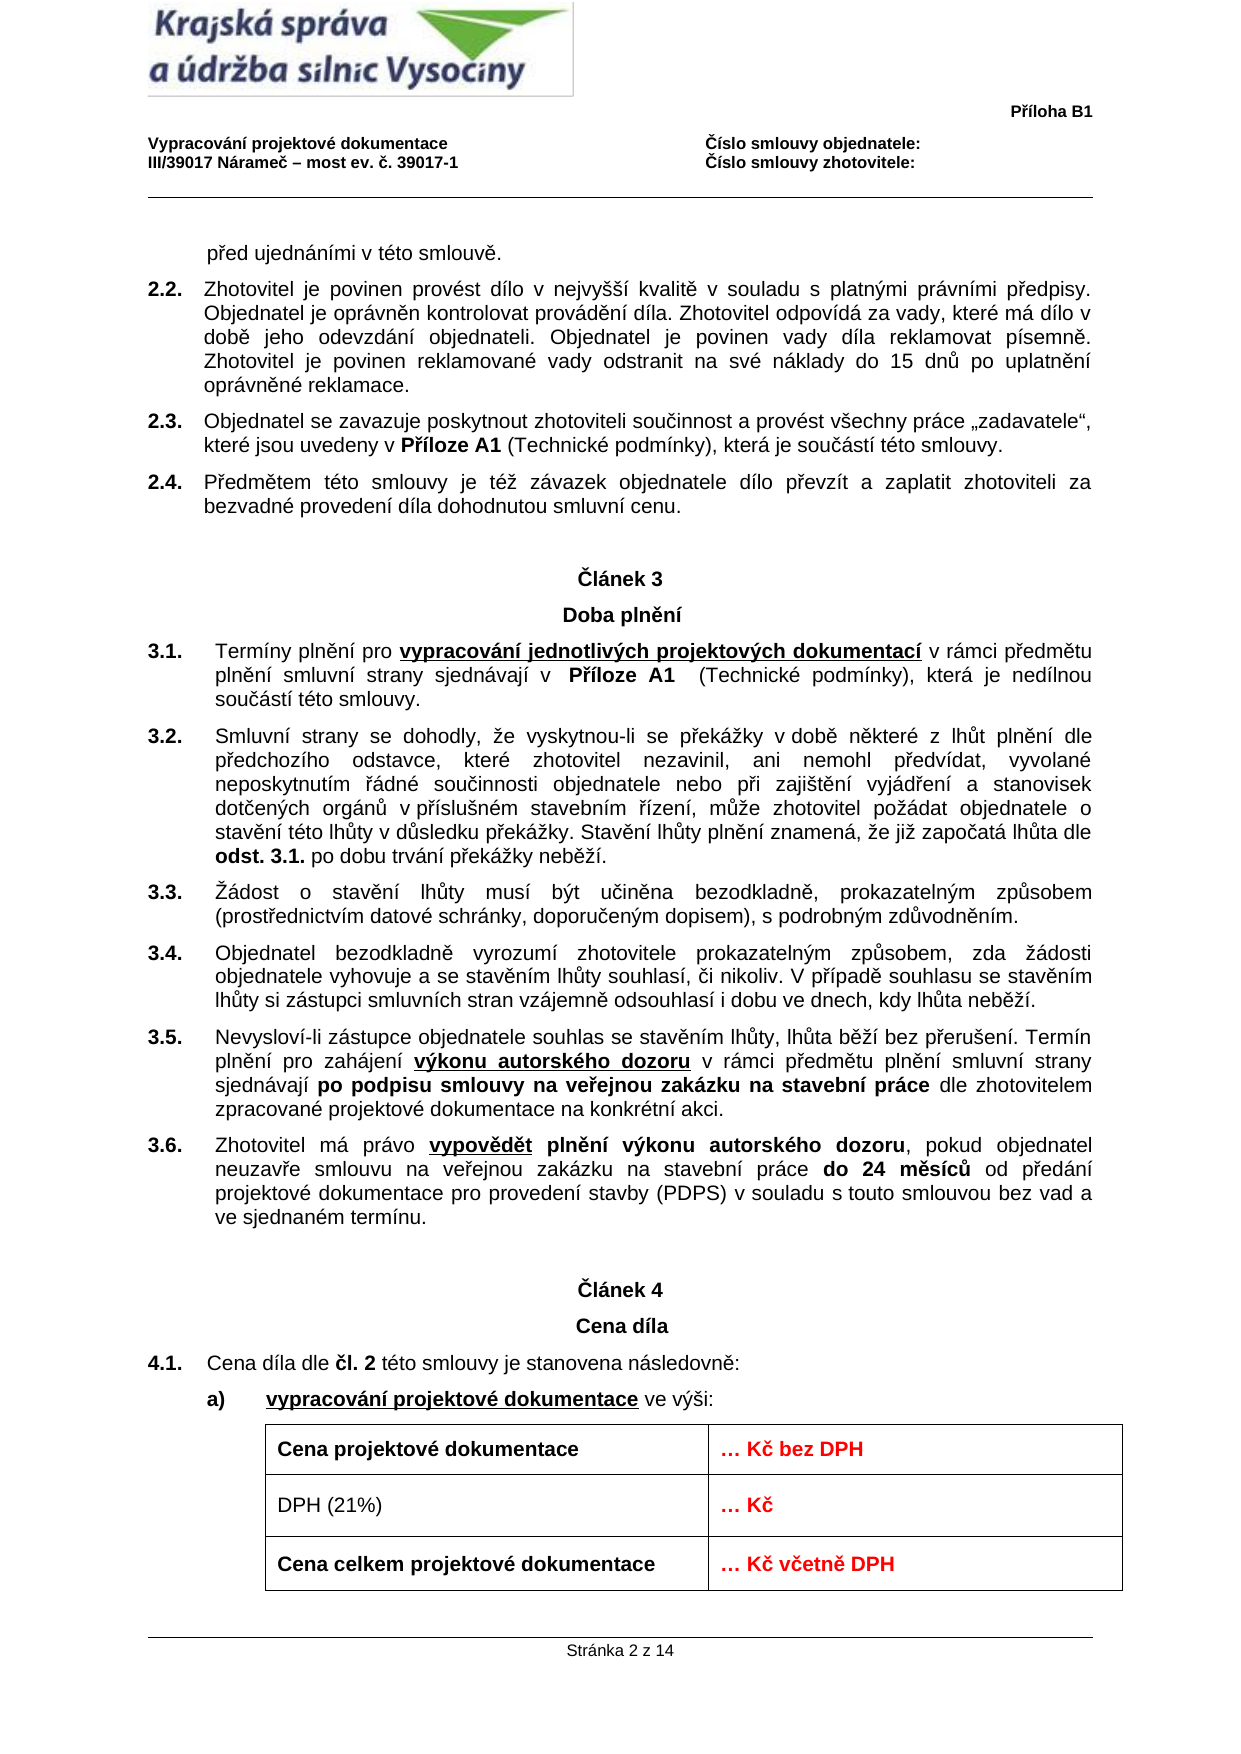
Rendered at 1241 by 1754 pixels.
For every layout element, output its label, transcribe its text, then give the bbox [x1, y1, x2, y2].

list Cena díla dle čl. 2 této smlouvy je stanovena následovně: [148, 1351, 1093, 1375]
list Doba plnění [148, 603, 1096, 627]
list Článek 3 [148, 566, 1093, 590]
list Článek 4 [148, 1278, 1093, 1302]
table_header … Kč bez DPH [709, 1425, 1122, 1474]
picture [147, 2, 574, 98]
table_cell … Kč [709, 1475, 1122, 1536]
list Předmětem této smlouvy je též závazek objednatele dílo převzít a zaplatit zhotoviteli za bezvadné provedení díla dohodnutou smluvní cenu. [148, 469, 1093, 517]
table_cell DPH (21%) [266, 1475, 708, 1536]
list Nevysloví-li zástupce objednatele souhlas se stavěním lhůty, lhůta běží bez přerušení. Termín plnění pro zahájení výkonu autorského dozoru v rámci předmětu plnění smluvní strany sjednávají po podpisu smlouvy na veřejnou zakázku na stavební práce dle zhotovitelem zpracované projektové dokumentace na konkrétní akci. [148, 1025, 1093, 1121]
list vypracování projektové dokumentace ve výši: [207, 1387, 1093, 1411]
list Cena díla [148, 1314, 1096, 1338]
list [148, 240, 1093, 264]
table_cell … Kč včetně DPH [709, 1537, 1122, 1590]
list Termíny plnění pro vypracování jednotlivých projektových dokumentací v rámci předmětu plnění smluvní strany sjednávají v Příloze A1 (Technické podmínky), která je nedílnou součástí této smlouvy. [148, 639, 1093, 711]
table_header Cena projektové dokumentace [266, 1425, 708, 1474]
list Objednatel se zavazuje poskytnout zhotoviteli součinnost a provést všechny práce „zadavatele“, které jsou uvedeny v Příloze A1 (Technické podmínky), která je součástí této smlouvy. [148, 409, 1093, 457]
list Žádost o stavění lhůty musí být učiněna bezodkladně, prokazatelným způsobem (prostřednictvím datové schránky, doporučeným dopisem), s podrobným zdůvodněním. [148, 880, 1093, 928]
list Objednatel bezodkladně vyrozumí zhotovitele prokazatelným způsobem, zda žádosti objednatele vyhovuje a se stavěním lhůty souhlasí, či nikoliv. V případě souhlasu se stavěním lhůty si zástupci smluvních stran vzájemně odsouhlasí i dobu ve dnech, kdy lhůta neběží. [148, 940, 1093, 1012]
list Zhotovitel je povinen provést dílo v nejvyšší kvalitě v souladu s platnými právními předpisy. Objednatel je oprávněn kontrolovat provádění díla. Zhotovitel odpovídá za vady, které má dílo v době jeho odevzdání objednateli. Objednatel je povinen vady díla reklamovat písemně. Zhotovitel je povinen reklamované vady odstranit na své náklady do 15 dnů po uplatnění oprávněné reklamace. [148, 277, 1093, 397]
list Zhotovitel má právo vypovědět plnění výkonu autorského dozoru, pokud objednatel neuzavře smlouvu na veřejnou zakázku na stavební práce do 24 měsíců od předání projektové dokumentace pro provedení stavby (PDPS) v souladu s touto smlouvou bez vad a ve sjednaném termínu. [148, 1133, 1093, 1229]
list Smluvní strany se dohodly, že vyskytnou-li se překážky v době některé z lhůt plnění dle předchozího odstavce, které zhotovitel nezavinil, ani nemohl předvídat, vyvolané neposkytnutím řádné součinnosti objednatele nebo při zajištění vyjádření a stanovisek dotčených orgánů v příslušném stavebním řízení, může zhotovitel požádat objednatele o stavění této lhůty v důsledku překážky. Stavění lhůty plnění znamená, že již započatá lhůta dle odst. 3.1. po dobu trvání překážky neběží. [148, 724, 1093, 867]
table_cell Cena celkem projektové dokumentace [266, 1537, 708, 1590]
